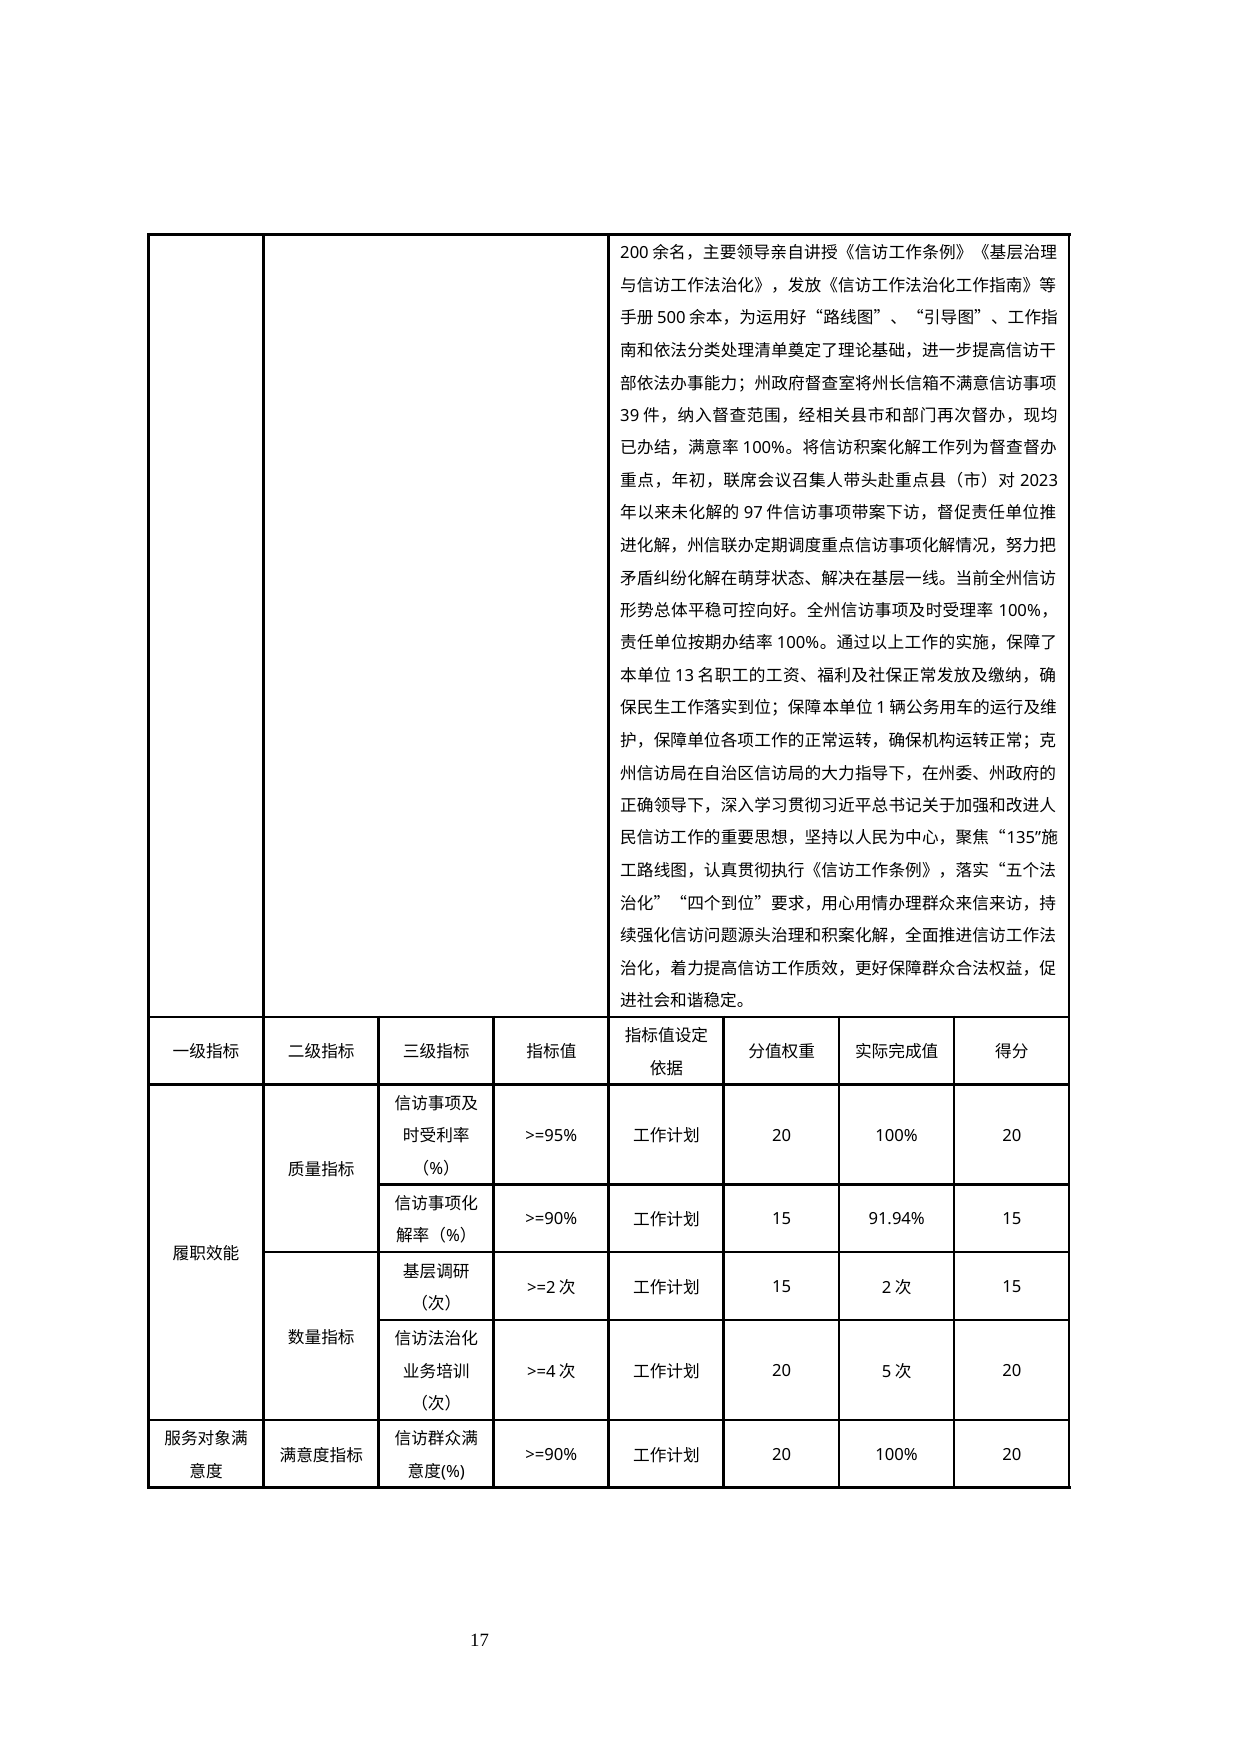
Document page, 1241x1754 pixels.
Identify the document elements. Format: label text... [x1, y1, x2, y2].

table_cell 二级指标 [265, 1018, 377, 1083]
table_cell >=2次 [495, 1253, 607, 1318]
table_cell 91.94% [840, 1186, 953, 1251]
table_cell 5次 [840, 1321, 953, 1418]
table_cell 信访事项化解率（%） [380, 1186, 492, 1251]
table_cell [610, 236, 1068, 1016]
table_cell 基层调研（次） [380, 1253, 492, 1318]
table_cell 信访群众满意度(%) [380, 1421, 492, 1486]
table_cell 工作计划 [610, 1421, 722, 1486]
table_cell 服务对象满意度 [150, 1421, 262, 1486]
table_cell >=4次 [495, 1321, 607, 1418]
table_cell 2次 [840, 1253, 953, 1318]
table_cell 三级指标 [380, 1018, 492, 1083]
table_cell 15 [955, 1253, 1068, 1318]
table_cell >=90% [495, 1186, 607, 1251]
table_cell 工作计划 [610, 1321, 722, 1418]
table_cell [265, 236, 607, 1016]
table_cell 分值权重 [725, 1018, 838, 1083]
table_cell >=90% [495, 1421, 607, 1486]
table_cell 指标值设定依据 [610, 1018, 722, 1083]
table_cell 100% [840, 1421, 953, 1486]
table_cell 得分 [955, 1018, 1068, 1083]
table_cell 信访法治化业务培训（次） [380, 1321, 492, 1418]
table_cell 信访事项及时受利率（%） [380, 1086, 492, 1183]
table_cell 满意度指标 [265, 1421, 377, 1486]
table_cell 20 [725, 1421, 838, 1486]
table_cell 100% [840, 1086, 953, 1183]
table_cell 20 [725, 1321, 838, 1418]
table_cell 20 [955, 1321, 1068, 1418]
table_cell 15 [725, 1253, 838, 1318]
table_cell 履职效能 [150, 1086, 262, 1418]
table_cell 质量指标 [265, 1086, 377, 1251]
table_cell 工作计划 [610, 1086, 722, 1183]
table_cell 数量指标 [265, 1253, 377, 1418]
table_cell 20 [725, 1086, 838, 1183]
table_cell >=95% [495, 1086, 607, 1183]
table_cell 工作计划 [610, 1253, 722, 1318]
table_cell 20 [955, 1421, 1068, 1486]
table_cell 20 [955, 1086, 1068, 1183]
table_cell 实际完成值 [840, 1018, 953, 1083]
table_cell 指标值 [495, 1018, 607, 1083]
table_cell 15 [725, 1186, 838, 1251]
table_cell 工作计划 [610, 1186, 722, 1251]
table_cell 一级指标 [150, 1018, 262, 1083]
table_cell 15 [955, 1186, 1068, 1251]
